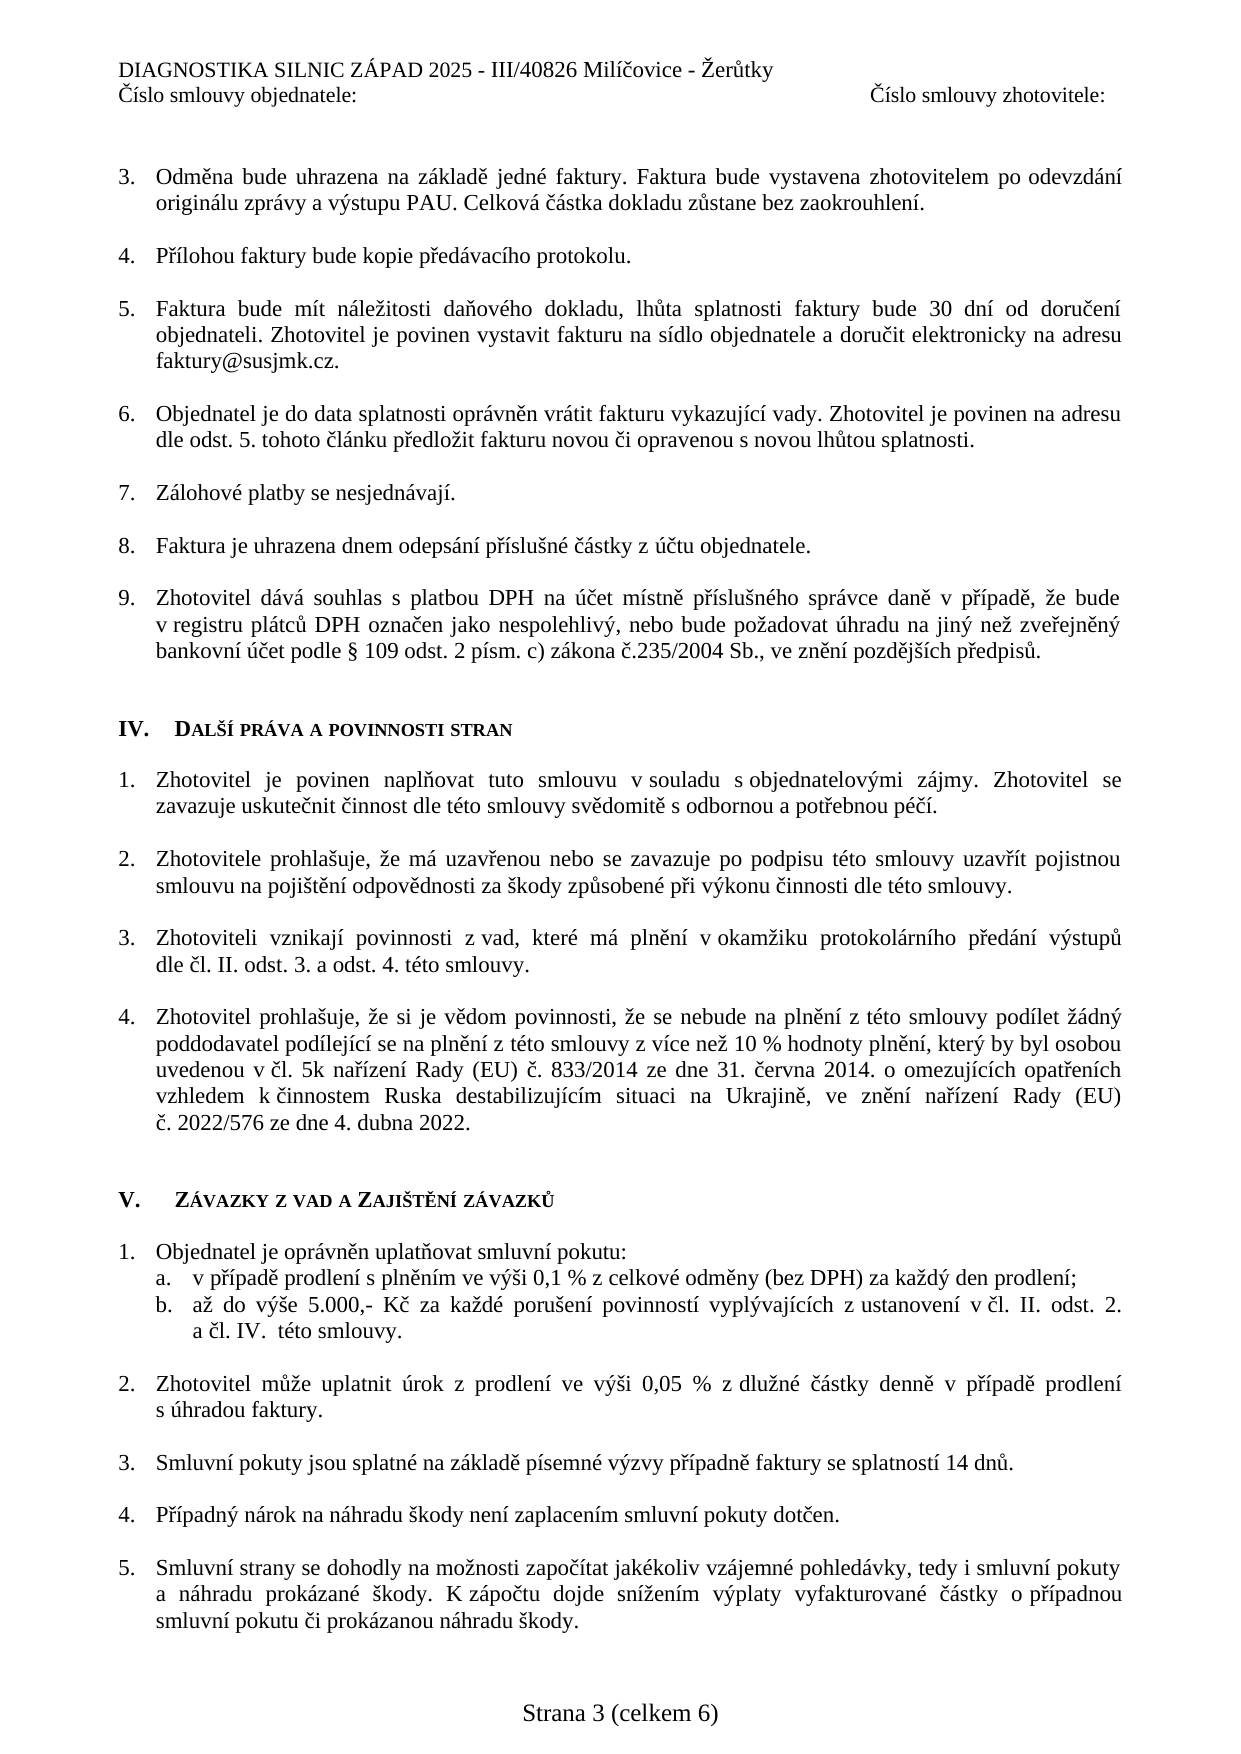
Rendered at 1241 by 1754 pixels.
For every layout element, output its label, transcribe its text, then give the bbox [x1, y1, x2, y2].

list Zhotovitele prohlašuje, že má uzavřenou nebo se zavazuje po podpisu této smlouvy uzavřít pojistnou smlouvu na pojištění odpovědnosti za škody způsobené při výkonu činnosti dle této smlouvy. [118, 845, 1122, 898]
list Zhotovitel dává souhlas s platbou DPH na účet místně příslušného správce daně v případě, že bude v registru plátců DPH označen jako nespolehlivý, nebo bude požadovat úhradu na jiný než zveřejněný bankovní účet podle § 109 odst. 2 písm. c) zákona č.235/2004 Sb., ve znění pozdějších předpisů. [118, 584, 1122, 663]
list Další práva a povinnosti stran [118, 715, 1122, 741]
list Zhotovitel může uplatnit úrok z prodlení ve výši 0,05 % z dlužné částky denně v případě prodlení s úhradou faktury. [118, 1370, 1122, 1422]
list Přílohou faktury bude kopie předávacího protokolu. [118, 242, 1122, 268]
list Objednatel je oprávněn uplatňovat smluvní pokutu: [118, 1238, 1122, 1264]
list Zálohové platby se nesjednávají. [118, 479, 1122, 505]
list Objednatel je do data splatnosti oprávněn vrátit fakturu vykazující vady. Zhotovitel je povinen na adresu dle odst. 5. tohoto článku předložit fakturu novou či opravenou s novou lhůtou splatnosti. [118, 400, 1122, 453]
list až do výše 5.000,- Kč za každé porušení povinností vyplývajících z ustanovení v čl. II. odst. 2. a čl. IV. této smlouvy. [155, 1291, 1122, 1343]
list Smluvní pokuty jsou splatné na základě písemné výzvy případně faktury se splatností 14 dnů. [118, 1449, 1122, 1475]
list Případný nárok na náhradu škody není zaplacením smluvní pokuty dotčen. [118, 1501, 1122, 1528]
list Faktura bude mít náležitosti daňového dokladu, lhůta splatnosti faktury bude 30 dní od doručení objednateli. Zhotovitel je povinen vystavit fakturu na sídlo objednatele a doručit elektronicky na adresu faktury@susjmk.cz. [118, 294, 1122, 374]
list Zhotoviteli vznikají povinnosti z vad, které má plnění v okamžiku protokolárního předání výstupů dle čl. II. odst. 3. a odst. 4. této smlouvy. [118, 924, 1122, 977]
list Zhotovitel prohlašuje, že si je vědom povinnosti, že se nebude na plnění z této smlouvy podílet žádný poddodavatel podílející se na plnění z této smlouvy z více než 10 % hodnoty plnění, který by byl osobou uvedenou v čl. 5k nařízení Rady (EU) č. 833/2014 ze dne 31. června 2014. o omezujících opatřeních vzhledem k činnostem Ruska destabilizujícím situaci na Ukrajině, ve znění nařízení Rady (EU) č. 2022/576 ze dne 4. dubna 2022. [118, 1003, 1122, 1135]
list v případě prodlení s plněním ve výši 0,1 % z celkové odměny (bez DPH) za každý den prodlení; [155, 1264, 1122, 1291]
list Odměna bude uhrazena na základě jedné faktury. Faktura bude vystavena zhotovitelem po odevzdání originálu zprávy a výstupu PAU. Celková částka dokladu zůstane bez zaokrouhlení. [118, 163, 1122, 216]
list Zhotovitel je povinen naplňovat tuto smlouvu v souladu s objednatelovými zájmy. Zhotovitel se zavazuje uskutečnit činnost dle této smlouvy svědomitě s odbornou a potřebnou péčí. [118, 766, 1122, 819]
list Smluvní strany se dohodly na možnosti započítat jakékoliv vzájemné pohledávky, tedy i smluvní pokuty a náhradu prokázané škody. K zápočtu dojde snížením výplaty vyfakturované částky o případnou smluvní pokutu či prokázanou náhradu škody. [118, 1554, 1122, 1633]
list Závazky z vad a Zajištění závazků [118, 1187, 1122, 1213]
list Faktura je uhrazena dnem odepsání příslušné částky z účtu objednatele. [118, 532, 1122, 558]
